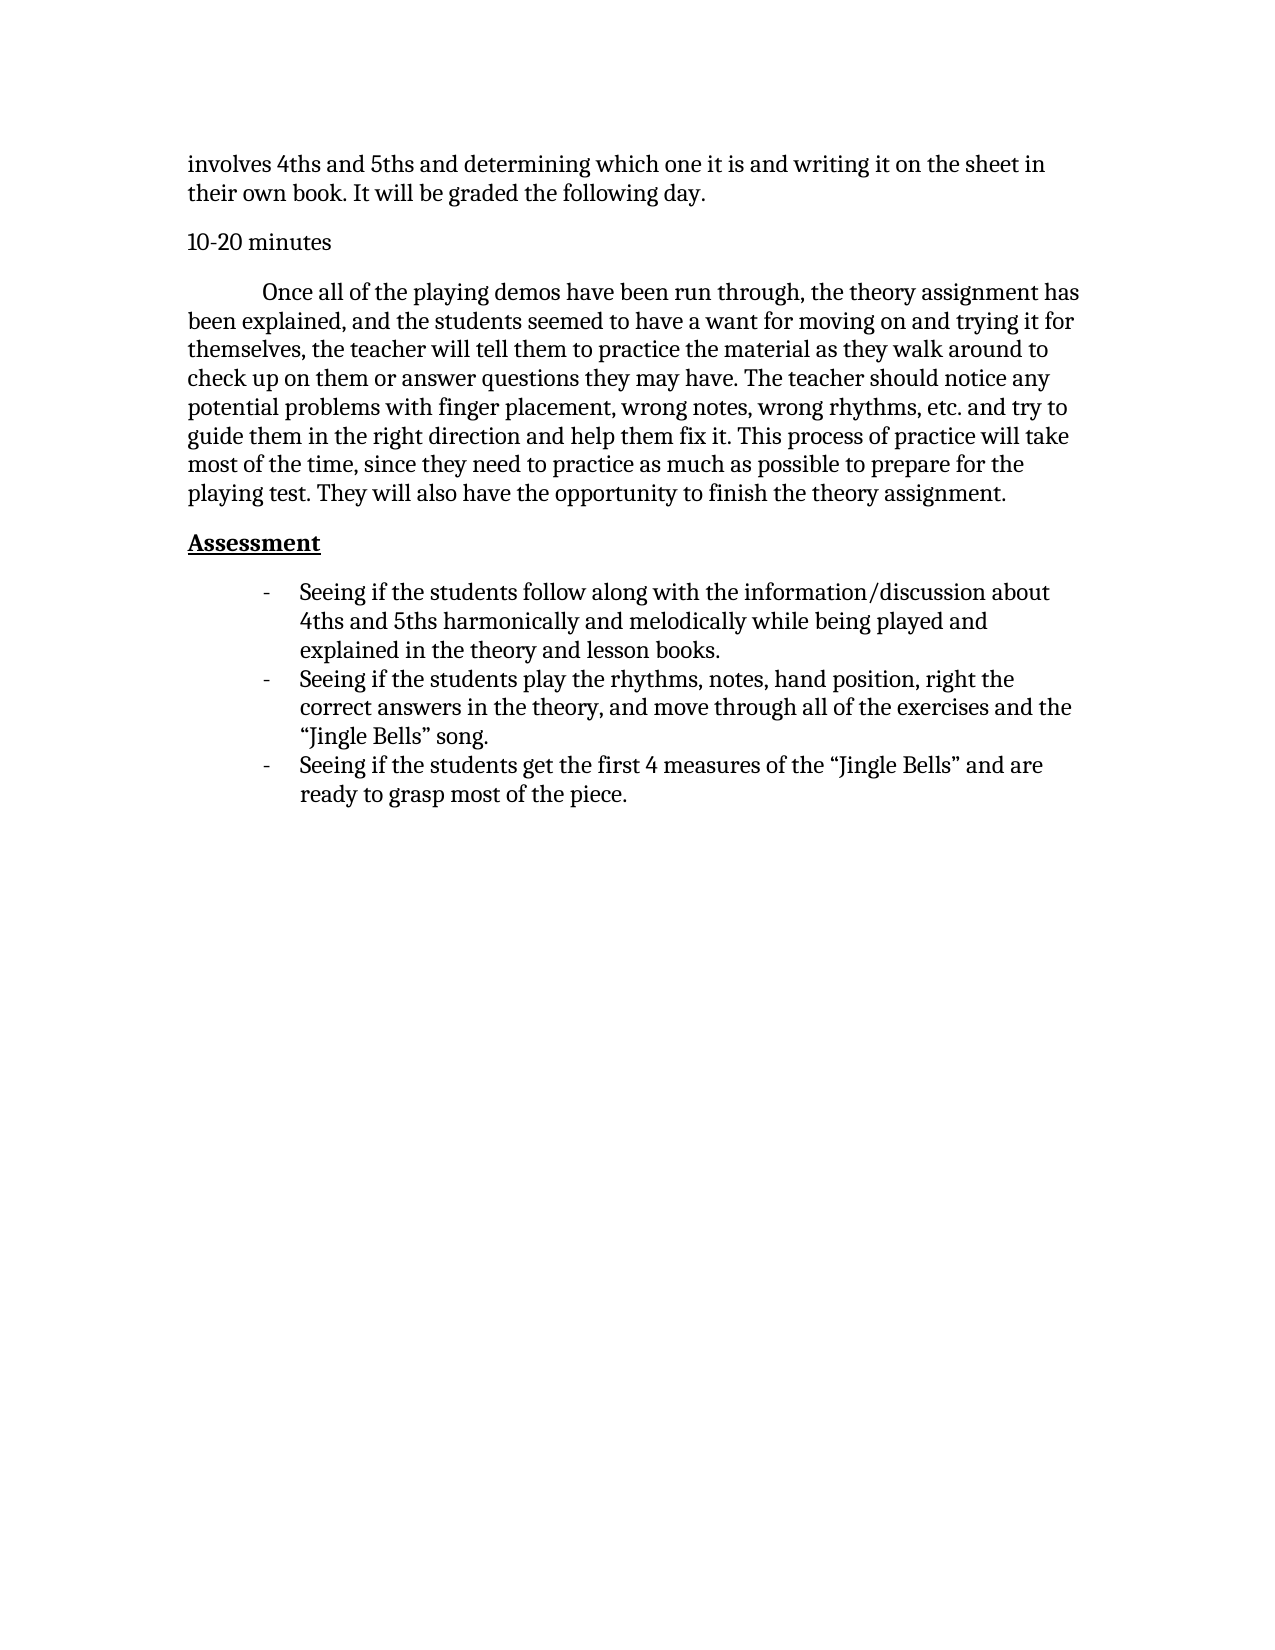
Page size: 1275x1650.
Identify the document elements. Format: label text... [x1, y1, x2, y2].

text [187, 150, 1087, 207]
text Assessment [187, 529, 1087, 557]
text Once all of the playing demos have been run through, the theory assignment has been explained, and the students seemed to have a want for moving on and trying it for themselves, the teacher will tell them to practice the material as they walk around to check up on them or answer questions they may have. The teacher should notice any potential problems with finger placement, wrong notes, wrong rhythms, etc. and try to guide them in the right direction and help them fix it. This process of practice will take most of the time, since they need to practice as much as possible to prepare for the playing test. They will also have the opportunity to finish the theory assignment. [187, 278, 1087, 508]
list Seeing if the students play the rhythms, notes, hand position, right the correct answers in the theory, and move through all of the exercises and the “Jingle Bells” song. [262, 664, 1087, 751]
list Seeing if the students get the first 4 measures of the “Jingle Bells” and are ready to grasp most of the piece. [262, 751, 1087, 808]
list Seeing if the students follow along with the information/discussion about 4ths and 5ths harmonically and melodically while being played and explained in the theory and lesson books. [262, 578, 1087, 664]
text 10-20 minutes [187, 228, 1087, 257]
